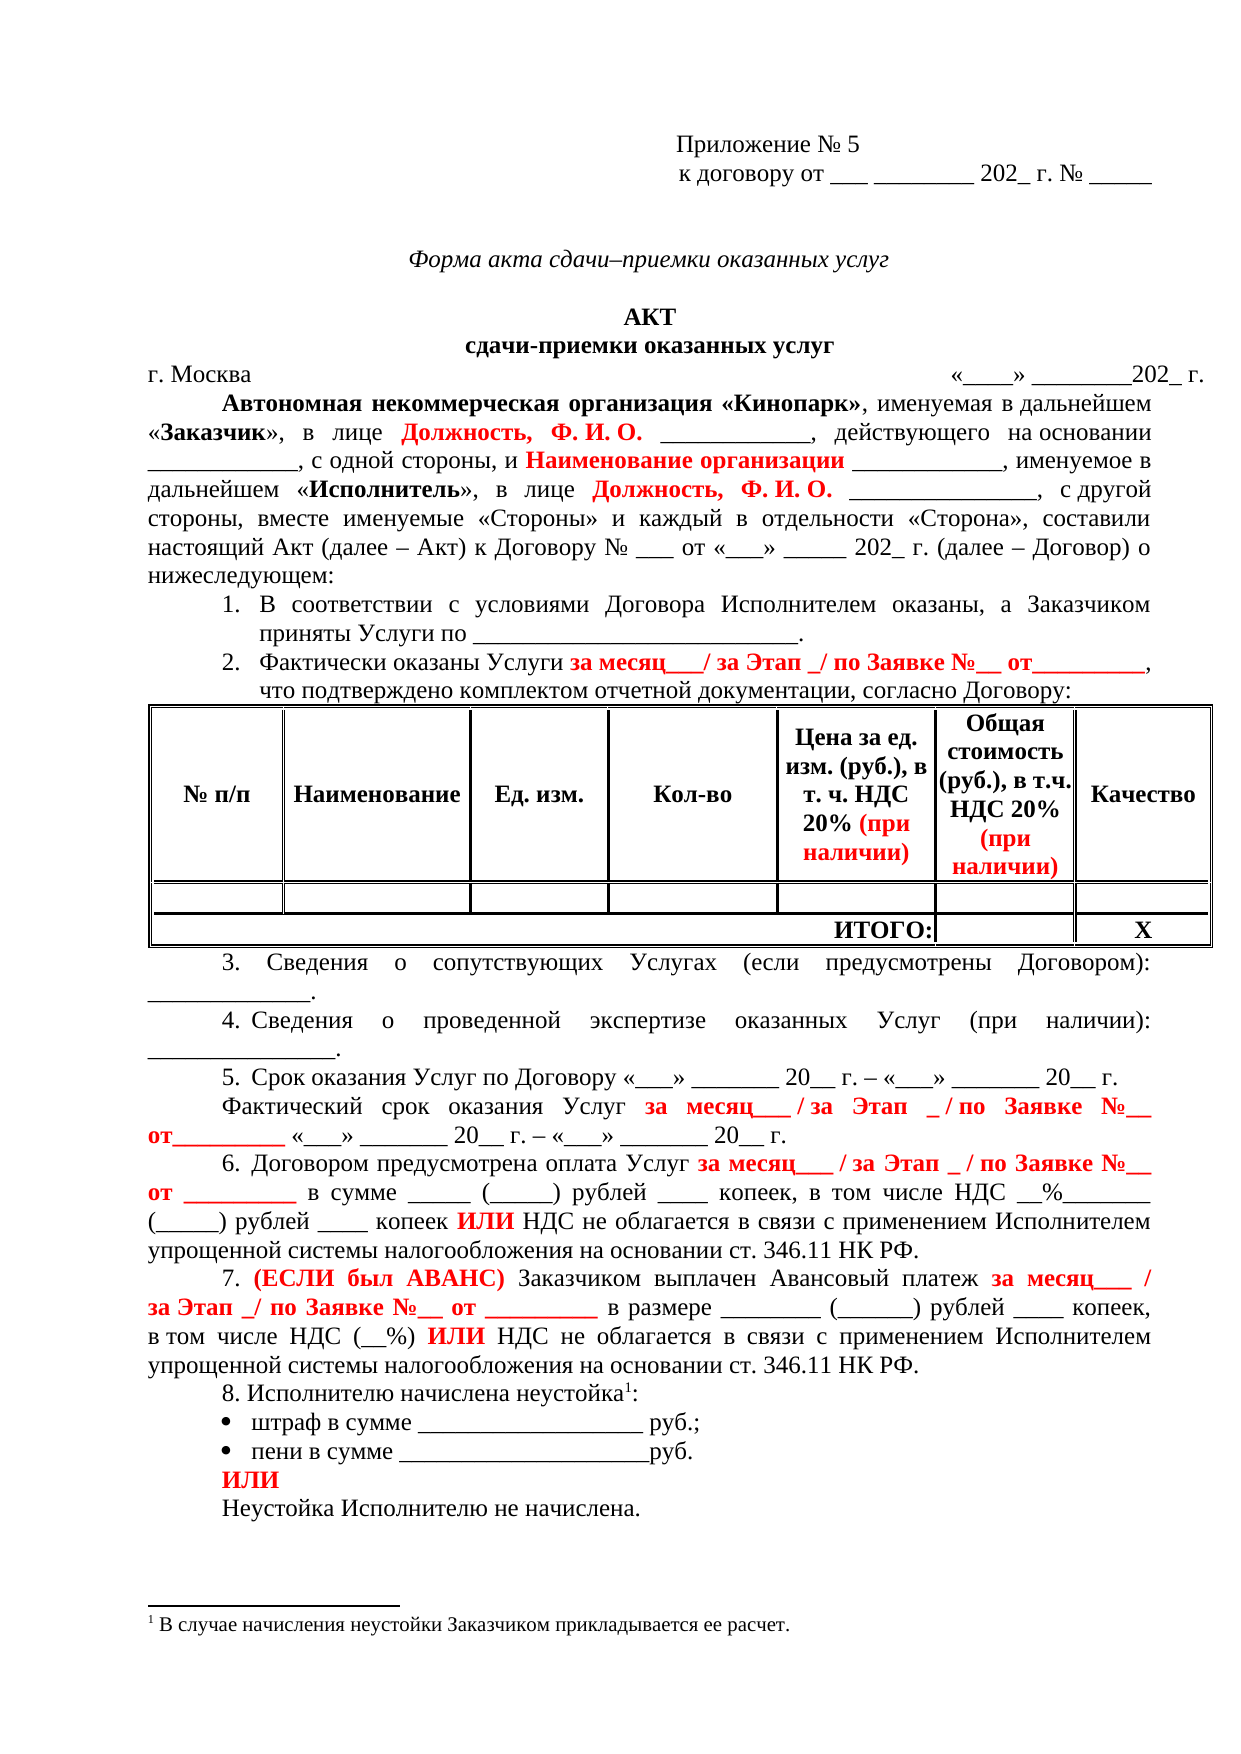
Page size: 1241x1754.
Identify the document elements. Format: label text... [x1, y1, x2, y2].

list штраф в сумме __________________ руб.; [148, 1407, 1152, 1436]
text ИЛИ [148, 1465, 1152, 1493]
table_header Ед. изм. [470, 706, 608, 880]
text к договору от ___ ________ 202_ г. № _____ [148, 158, 1152, 187]
text 4. Сведения о проведенной экспертизе оказанных Услуг (при наличии): _______________. [148, 1005, 1152, 1062]
text 8. Исполнителю начислена неустойка: [148, 1378, 1152, 1407]
list пени в сумме ____________________руб. [148, 1436, 1152, 1465]
list В соответствии с условиями Договора Исполнителем оказаны, а Заказчиком приняты Услуги по __________________________. [222, 589, 1152, 647]
table_cell [285, 884, 469, 912]
text Приложение № 5 [148, 129, 1152, 158]
text 6. Договором предусмотрена оплата Услуг за месяц___ / за Этап _ / по Заявке №__ от _________ в сумме _____ (_____) рублей ____ копеек, в том числе НДС __%_______ (_____) рублей ____ копеек ИЛИ НДС не облагается в связи с применением Исполнителем упрощенной системы налогообложения на основании ст. 346.11 НК РФ. [148, 1148, 1152, 1263]
text г. Москва «____» ________202_ г. [148, 359, 1152, 388]
table_header № п/п [152, 708, 283, 880]
table_cell [1077, 880, 1210, 912]
table_cell [472, 884, 607, 912]
table_cell ИТОГО: [152, 912, 935, 944]
text 7. (ЕСЛИ был АВАНС) Заказчиком выплачен Авансовый платеж за месяц___ / за Этап _/ по Заявке №__ от _________ в размере ________ (______) рублей ____ копеек, в том числе НДС (__%) ИЛИ НДС не облагается в связи с применением Исполнителем упрощенной системы налогообложения на основании ст. 346.11 НК РФ. [148, 1263, 1152, 1378]
table_header Цена за ед. изм. (руб.), в т. ч. НДС 20% (при наличии) [777, 708, 935, 880]
table_header Общая стоимость (руб.), в т.ч. НДС 20% (при наличии) [935, 706, 1075, 880]
text АКТ [148, 302, 1152, 331]
subtitle Форма акта сдачи–приемки оказанных услуг [148, 244, 1152, 273]
table_cell [779, 884, 934, 912]
table_cell [152, 880, 282, 912]
table_cell [610, 884, 776, 912]
table_header Кол-во [608, 706, 777, 880]
table_header Качество [1075, 708, 1210, 880]
list Фактически оказаны Услуги за месяц___/ за Этап _/ по Заявке №__ от_________, что подтверждено комплектом отчетной документации, согласно Договору: [222, 647, 1152, 704]
text сдачи-приемки оказанных услуг [148, 331, 1152, 359]
table_cell [937, 884, 1073, 912]
text Автономная некоммерческая организация «Кинопарк», именуемая в дальнейшем «Заказчик», в лице Должность, Ф. И. О. ____________, действующего на основании ____________, с одной стороны, и Наименование организации ____________, именуемое в дальнейшем «Исполнитель», в лице Должность, Ф. И. О. _______________, с другой стороны, вместе именуемые «Стороны» и каждый в отдельности «Сторона», составили настоящий Акт (далее – Акт) к Договору № ___ от «___» _____ 202_ г. (далее – Договор) о нижеследующем: [148, 388, 1152, 589]
table_cell [935, 912, 1075, 944]
table_cell Х [1075, 912, 1210, 944]
text Фактический срок оказания Услуг за месяц___ / за Этап _ / по Заявке №__ от_________ «___» _______ 20__ г. – «___» _______ 20__ г. [148, 1091, 1152, 1148]
text Неустойка Исполнителю не начислена. [148, 1493, 1152, 1522]
text 5. Срок оказания Услуг по Договору «___» _______ 20__ г. – «___» _______ 20__ г. [148, 1062, 1152, 1091]
text 3. Сведения о сопутствующих Услугах (если предусмотрены Договором): _____________. [148, 948, 1152, 1005]
table_header Наименование [284, 708, 470, 880]
